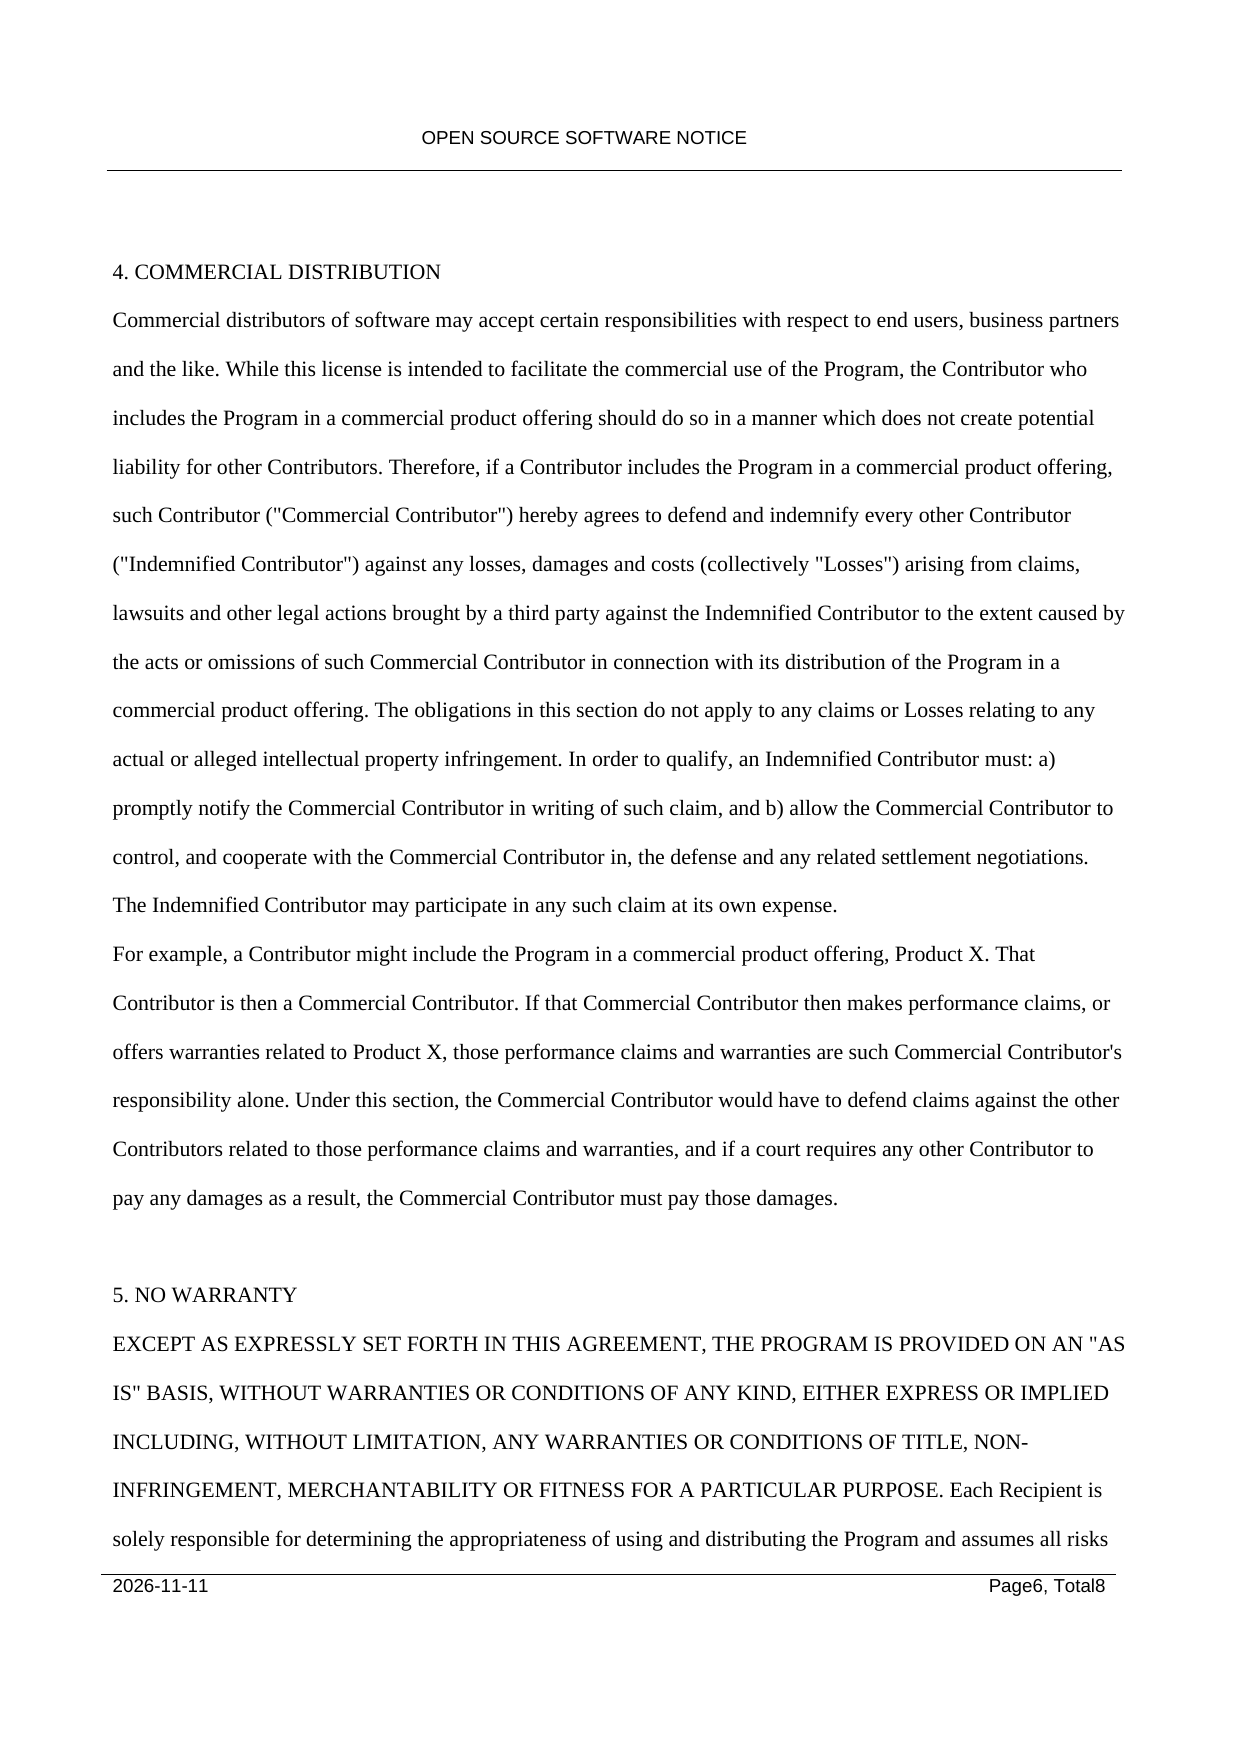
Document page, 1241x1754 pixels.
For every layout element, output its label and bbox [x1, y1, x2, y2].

text [112, 206, 1128, 1555]
